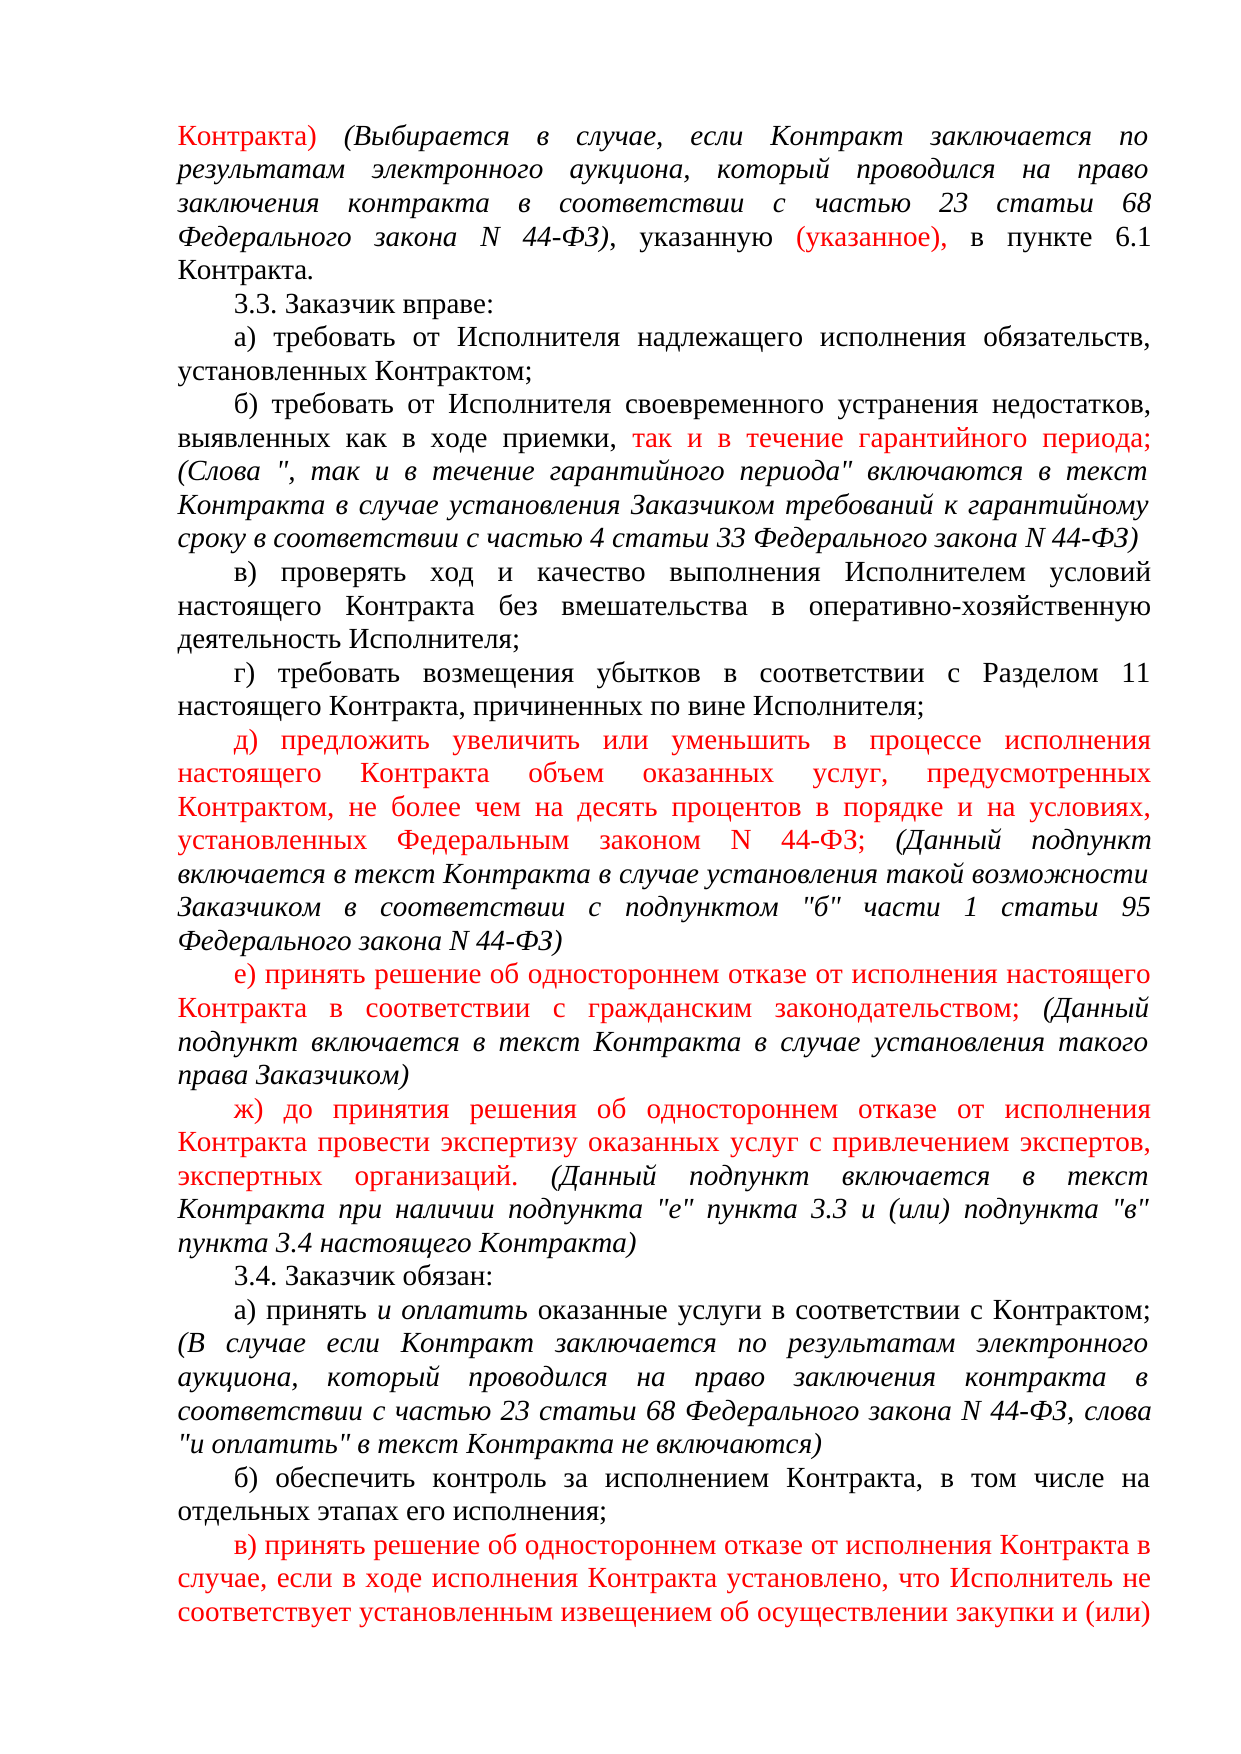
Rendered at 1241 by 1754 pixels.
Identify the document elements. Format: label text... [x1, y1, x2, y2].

text е) принять решение об одностороннем отказе от исполнения настоящего Контракта в соответствии с гражданским законодательством; (Данный подпункт включается в текст Контракта в случае установления такого права Заказчиком) [177, 957, 1152, 1091]
text б) обеспечить контроль за исполнением Контракта, в том числе на отдельных этапах его исполнения; [177, 1460, 1152, 1527]
text б) требовать от Исполнителя своевременного устранения недостатков, выявленных как в ходе приемки, так и в течение гарантийного периода; (Слова ", так и в течение гарантийного периода" включаются в текст Контракта в случае установления Заказчиком требований к гарантийному сроку в соответствии с частью 4 статьи 33 Федерального закона N 44-ФЗ) [177, 386, 1152, 554]
text г) требовать возмещения убытков в соответствии с Разделом 11 настоящего Контракта, причиненных по вине Исполнителя; [177, 655, 1152, 722]
text 3.3. Заказчик вправе: [177, 286, 1152, 319]
text а) принять и оплатить оказанные услуги в соответствии с Контрактом; (В случае если Контракт заключается по результатам электронного аукциона, который проводился на право заключения контракта в соответствии с частью 23 статьи 68 Федерального закона N 44-ФЗ, слова "и оплатить" в текст Контракта не включаются) [177, 1292, 1152, 1460]
text д) предложить увеличить или уменьшить в процессе исполнения настоящего Контракта объем оказанных услуг, предусмотренных Контрактом, не более чем на десять процентов в порядке и на условиях, установленных Федеральным законом N 44-ФЗ; (Данный подпункт включается в текст Контракта в случае установления такой возможности Заказчиком в соответствии с подпунктом "б" части 1 статьи 95 Федерального закона N 44-ФЗ) [177, 722, 1152, 957]
text в) проверять ход и качество выполнения Исполнителем условий настоящего Контракта без вмешательства в оперативно-хозяйственную деятельность Исполнителя; [177, 554, 1152, 655]
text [177, 118, 1152, 286]
text ж) до принятия решения об одностороннем отказе от исполнения Контракта провести экспертизу оказанных услуг с привлечением экспертов, экспертных организаций. (Данный подпункт включается в текст Контракта при наличии подпункта "е" пункта 3.3 и (или) подпункта "в" пункта 3.4 настоящего Контракта) [177, 1091, 1152, 1258]
text 3.4. Заказчик обязан: [177, 1258, 1152, 1292]
text а) требовать от Исполнителя надлежащего исполнения обязательств, установленных Контрактом; [177, 319, 1152, 386]
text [177, 1527, 1152, 1627]
